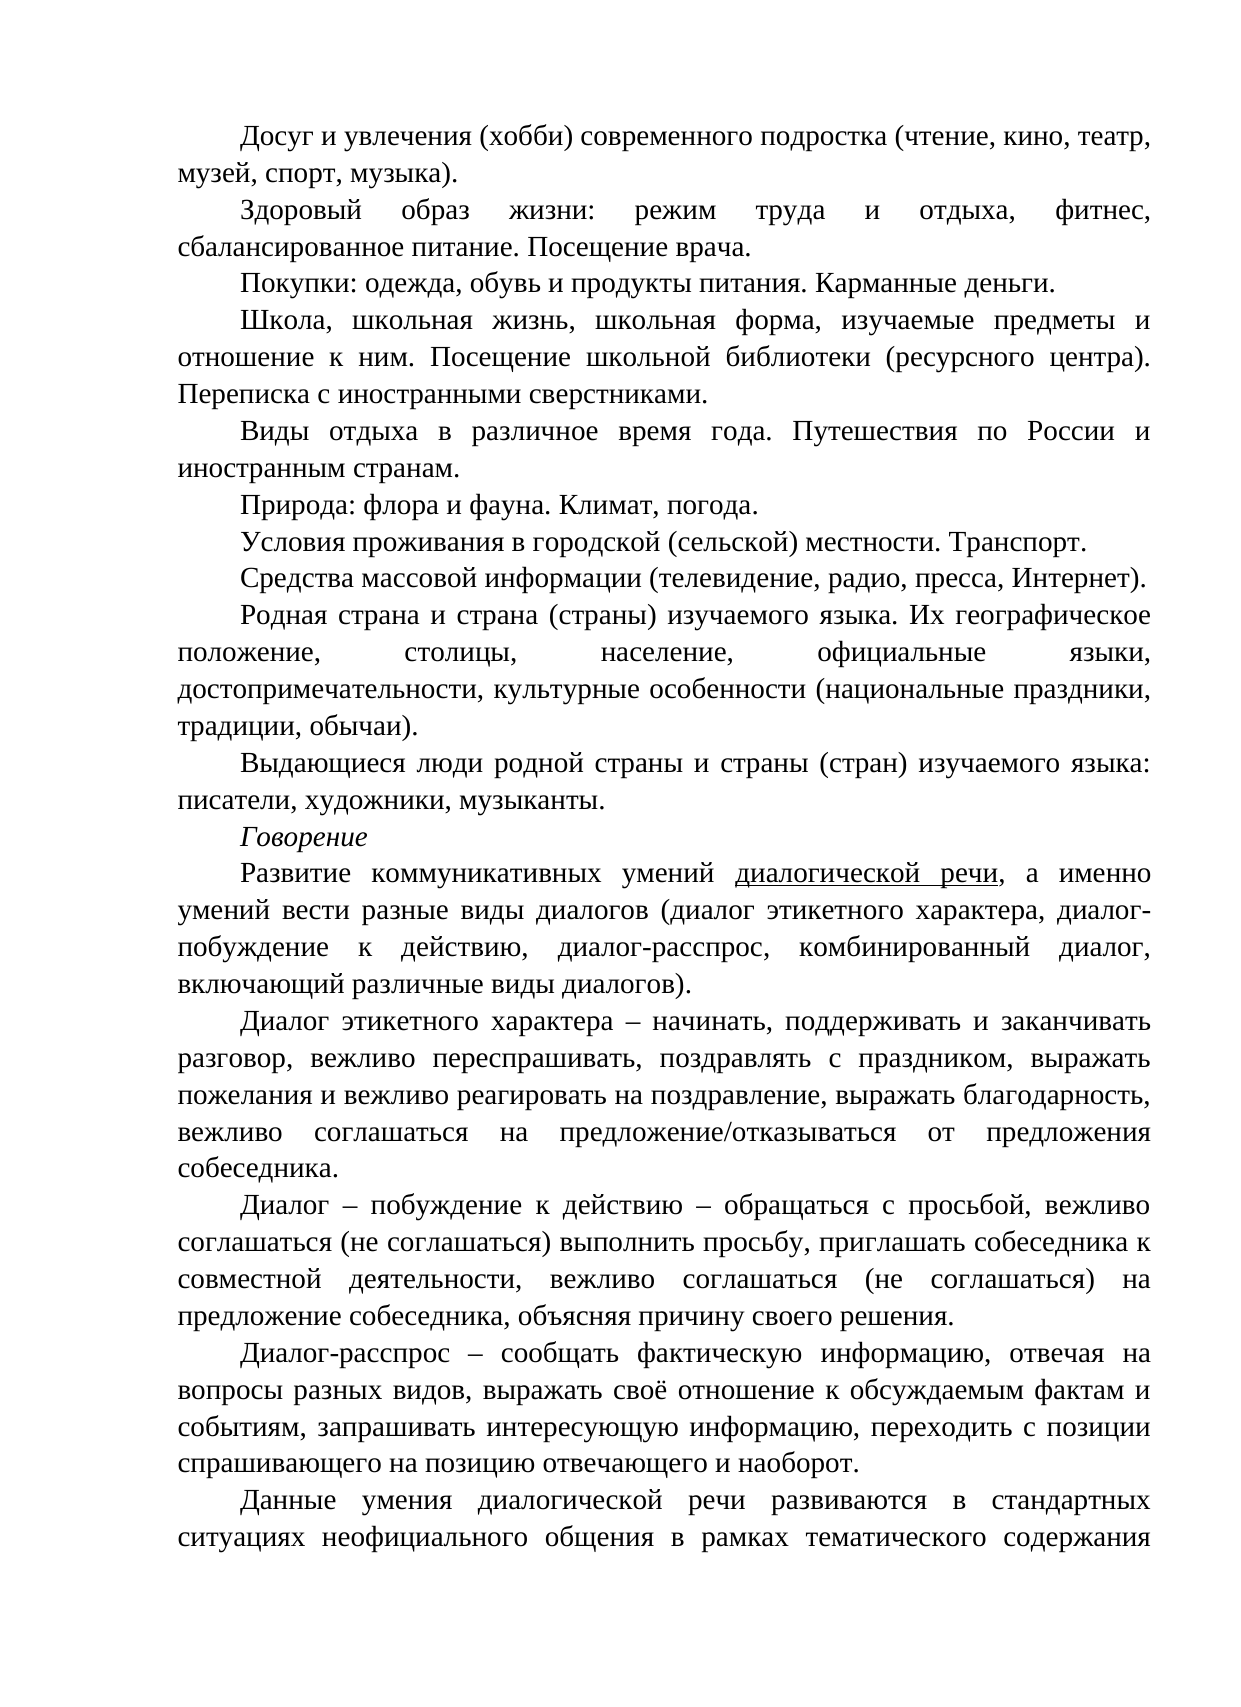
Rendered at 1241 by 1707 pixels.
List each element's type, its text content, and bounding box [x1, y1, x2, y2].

text Развитие коммуникативных умений диалогической речи, а именно умений вести разные виды диалогов (диалог этикетного характера, диалог-побуждение к действию, диалог-расспрос, комбинированный диалог, включающий различные виды диалогов). [177, 856, 1152, 1000]
text Диалог-расспрос – сообщать фактическую информацию, отвечая на вопросы разных видов, выражать своё отношение к обсуждаемым фактам и событиям, запрашивать интересующую информацию, переходить с позиции спрашивающего на позицию отвечающего и наоборот. [177, 1335, 1152, 1479]
text Диалог – побуждение к действию – обращаться с просьбой, вежливо соглашаться (не соглашаться) выполнить просьбу, приглашать собеседника к совместной деятельности, вежливо соглашаться (не соглашаться) на предложение собеседника, объясняя причину своего решения. [177, 1187, 1152, 1332]
text Покупки: одежда, обувь и продукты питания. Карманные деньги. [177, 266, 1152, 299]
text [177, 1482, 1152, 1553]
text Диалог этикетного характера – начинать, поддерживать и заканчивать разговор, вежливо переспрашивать, поздравлять с праздником, выражать пожелания и вежливо реагировать на поздравление, выражать благодарность, вежливо соглашаться на предложение/отказываться от предложения собеседника. [177, 1003, 1152, 1184]
text Говорение [177, 819, 1152, 852]
text Виды отдыха в различное время года. Путешествия по России и иностранным странам. [177, 413, 1152, 483]
text Условия проживания в городской (сельской) местности. Транспорт. [177, 524, 1152, 557]
text Средства массовой информации (телевидение, радио, пресса, Интернет). [177, 561, 1152, 594]
text Родная страна и страна (страны) изучаемого языка. Их географическое положение, столицы, население, официальные языки, достопримечательности, культурные особенности (национальные праздники, традиции, обычаи). [177, 597, 1152, 742]
text Природа: флора и фауна. Климат, погода. [177, 487, 1152, 520]
text Здоровый образ жизни: режим труда и отдыха, фитнес, сбалансированное питание. Посещение врача. [177, 192, 1152, 262]
text Досуг и увлечения (хобби) современного подростка (чтение, кино, театр, музей, спорт, музыка). [177, 118, 1152, 188]
text Выдающиеся люди родной страны и страны (стран) изучаемого языка: писатели, художники, музыканты. [177, 745, 1152, 815]
text Школа, школьная жизнь, школьная форма, изучаемые предметы и отношение к ним. Посещение школьной библиотеки (ресурсного центра). Переписка с иностранными сверстниками. [177, 302, 1152, 410]
